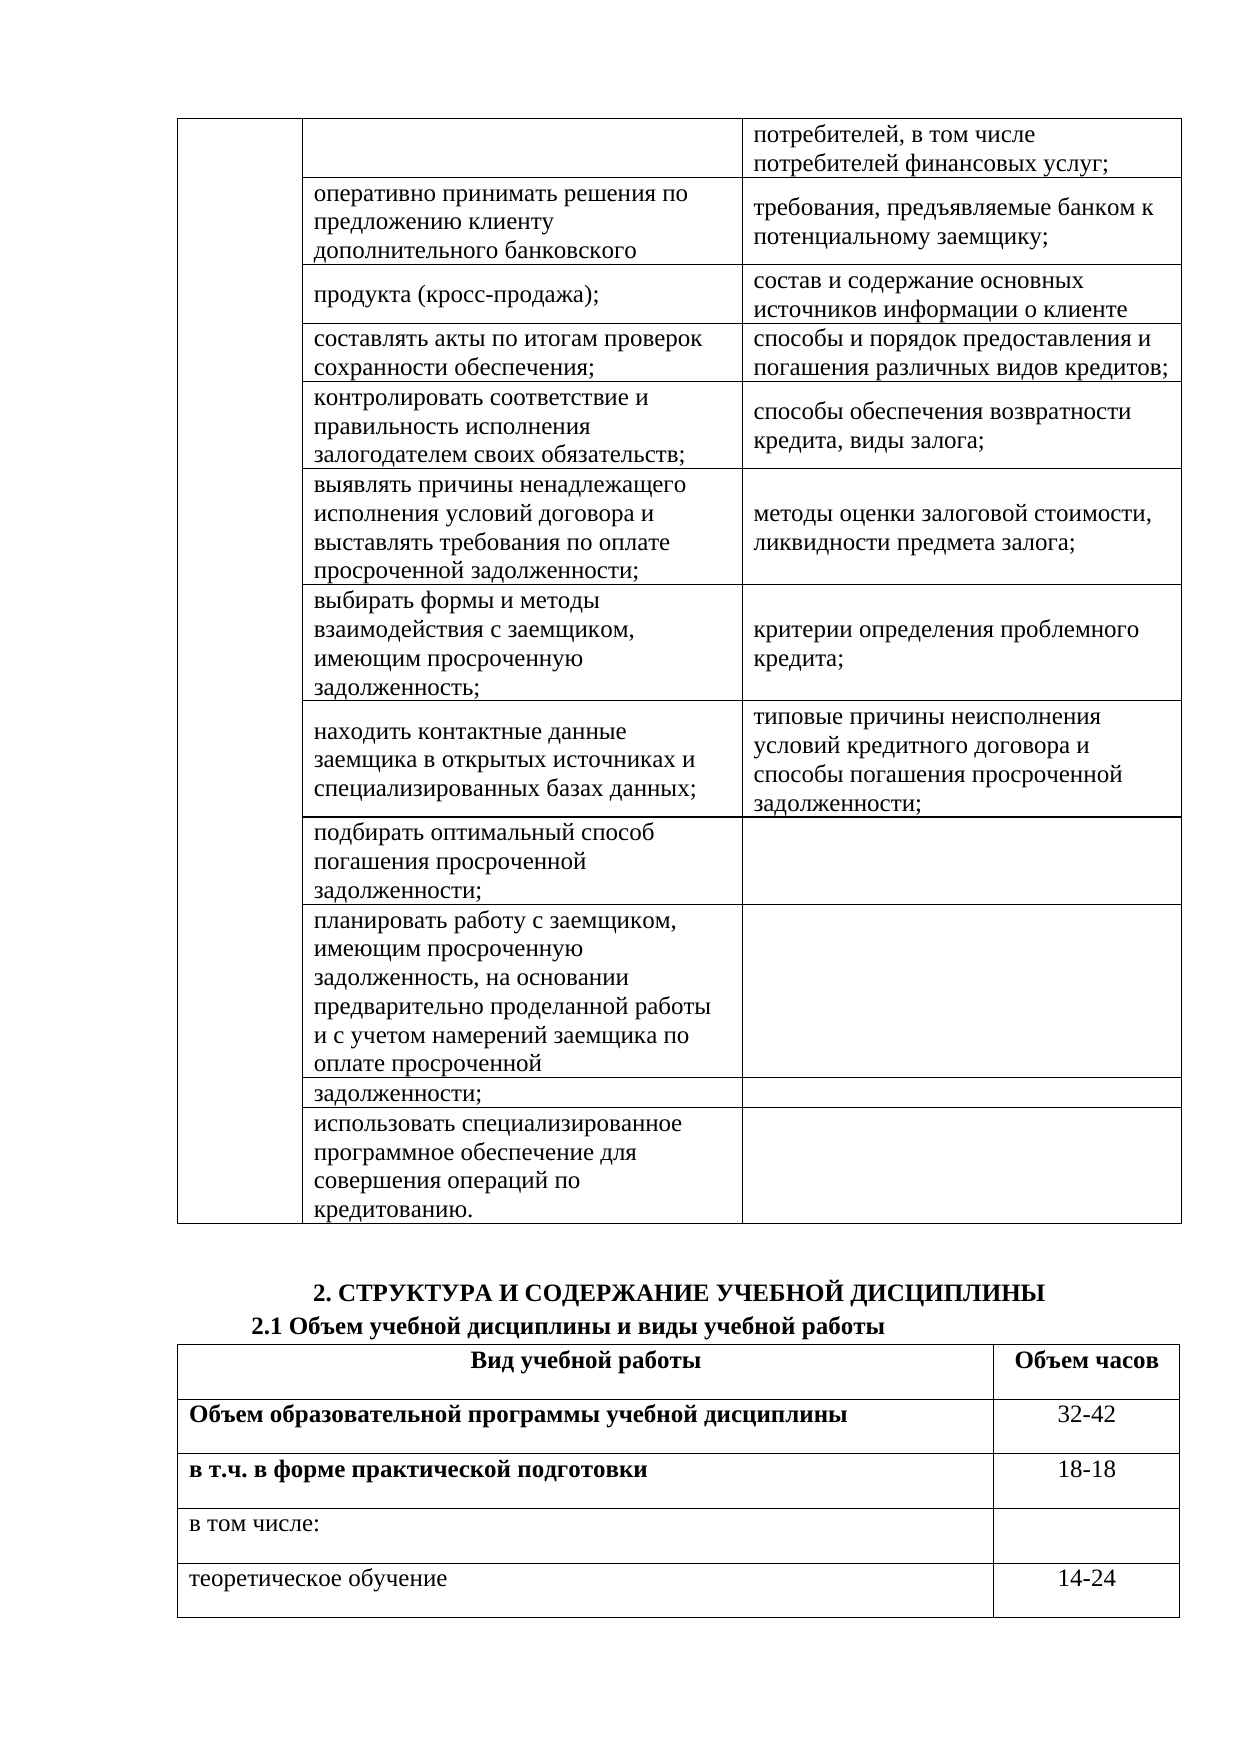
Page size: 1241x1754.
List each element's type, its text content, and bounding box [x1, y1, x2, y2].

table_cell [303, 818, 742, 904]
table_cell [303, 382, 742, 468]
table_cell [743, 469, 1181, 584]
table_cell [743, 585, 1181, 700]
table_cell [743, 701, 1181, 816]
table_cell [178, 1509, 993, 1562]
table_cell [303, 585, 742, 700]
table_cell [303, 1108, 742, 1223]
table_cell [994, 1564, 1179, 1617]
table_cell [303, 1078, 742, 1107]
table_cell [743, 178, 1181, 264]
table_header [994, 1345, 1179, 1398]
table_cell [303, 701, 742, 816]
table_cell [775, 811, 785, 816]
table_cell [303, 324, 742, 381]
text 2.1 Объем учебной дисциплины и виды учебной работы [177, 1311, 1181, 1340]
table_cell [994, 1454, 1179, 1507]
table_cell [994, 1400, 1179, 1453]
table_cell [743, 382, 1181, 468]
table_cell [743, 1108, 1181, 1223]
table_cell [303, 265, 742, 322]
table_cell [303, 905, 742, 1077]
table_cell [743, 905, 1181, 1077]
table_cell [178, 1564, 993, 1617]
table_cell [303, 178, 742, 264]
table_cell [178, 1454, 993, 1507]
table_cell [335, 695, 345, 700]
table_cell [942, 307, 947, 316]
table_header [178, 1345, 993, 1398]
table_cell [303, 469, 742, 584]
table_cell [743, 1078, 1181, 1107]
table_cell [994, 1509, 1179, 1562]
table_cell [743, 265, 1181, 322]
text 2. СТРУКТУРА И СОДЕРЖАНИЕ УЧЕБНОЙ ДИСЦИПЛИНЫ [177, 1278, 1181, 1307]
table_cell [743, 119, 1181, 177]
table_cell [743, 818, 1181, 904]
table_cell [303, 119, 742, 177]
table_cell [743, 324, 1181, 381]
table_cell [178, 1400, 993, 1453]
